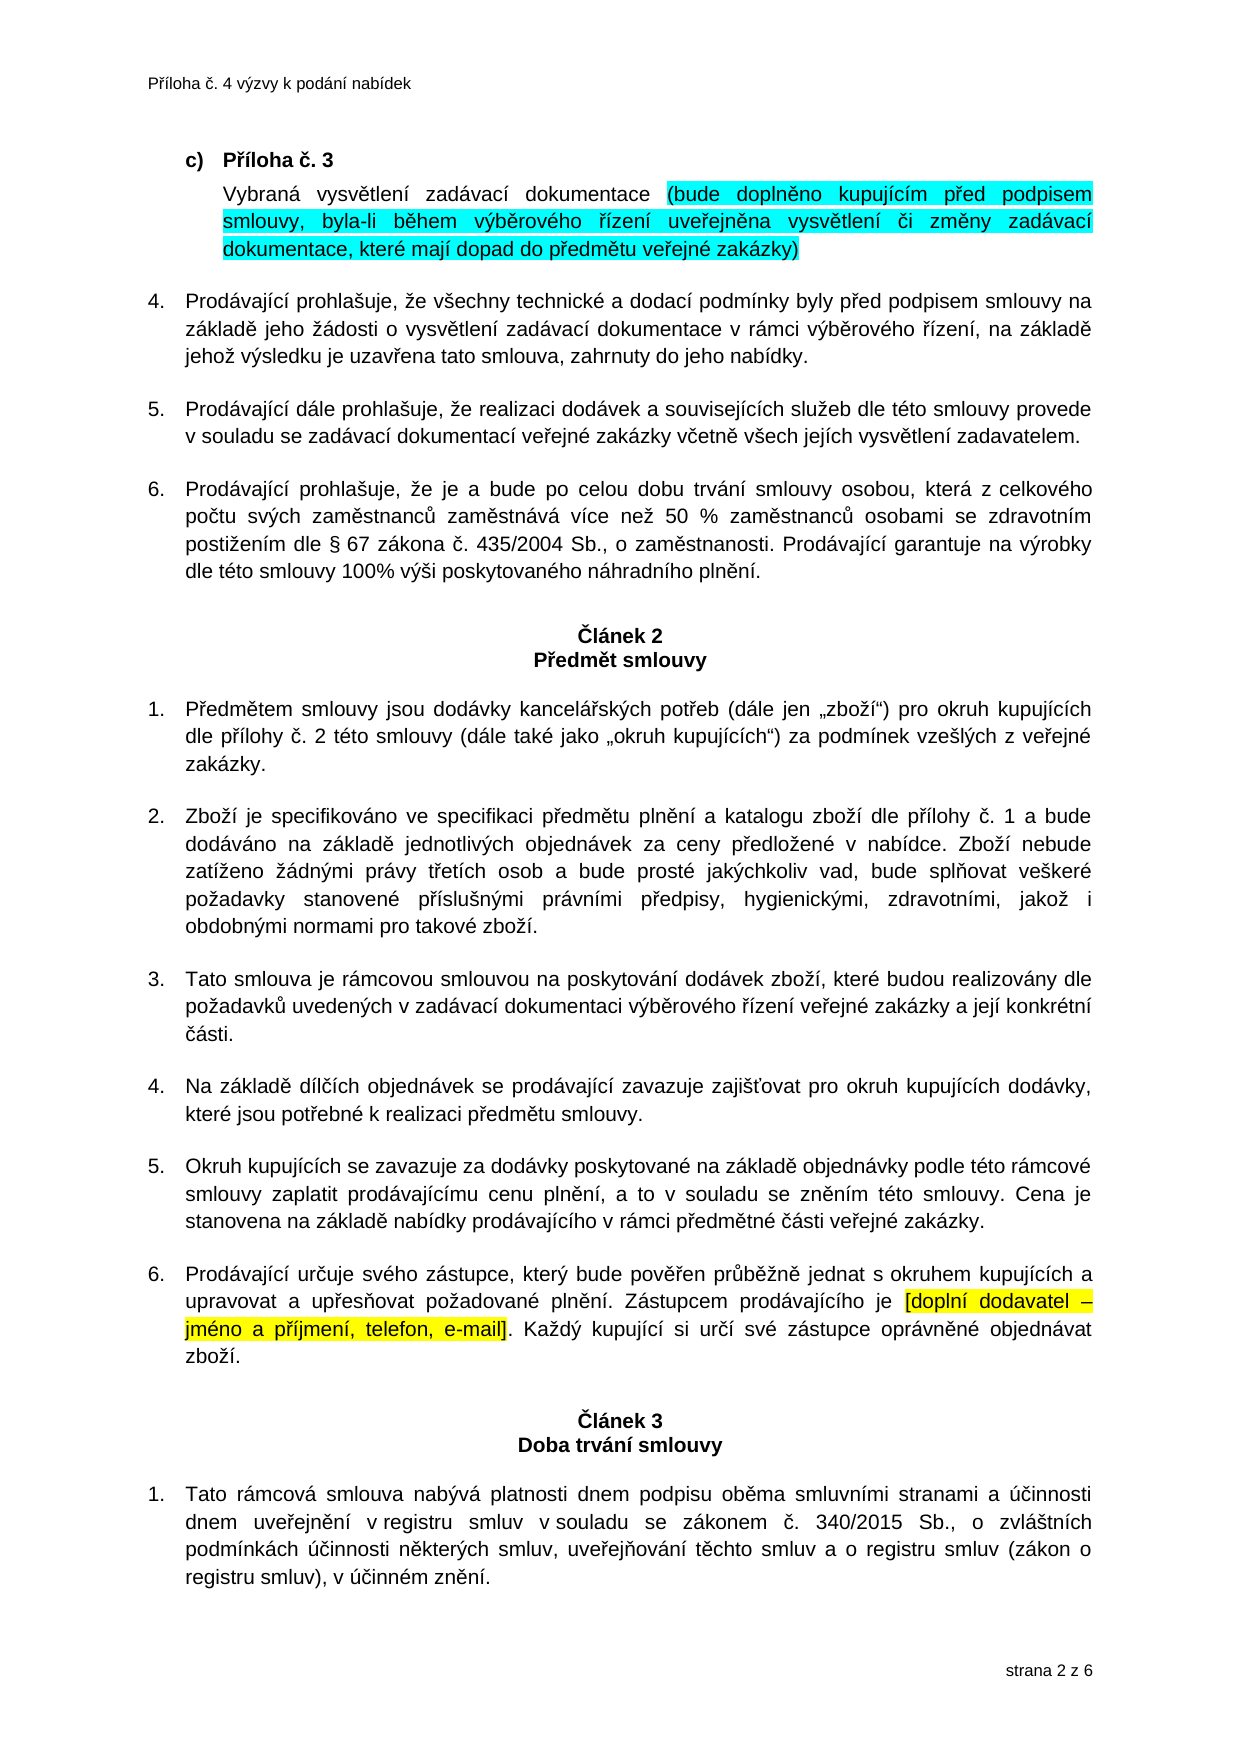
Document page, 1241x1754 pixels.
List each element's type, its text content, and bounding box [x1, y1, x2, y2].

text Vybraná vysvětlení zadávací dokumentace (bude doplněno kupujícím před podpisem smlouvy, byla-li během výběrového řízení uveřejněna vysvětlení či změny zadávací dokumentace, které mají dopad do předmětu veřejné zakázky) [223, 233, 1093, 260]
list Prodávající určuje svého zástupce, který bude pověřen průběžně jednat s okruhem kupujících a upravovat a upřesňovat požadované plnění. Zástupcem prodávajícího je [doplní dodavatel – jméno a příjmení, telefon, e-mail]. Každý kupující si určí své zástupce oprávněné objednávat zboží. [148, 1262, 1093, 1368]
text Předmět smlouvy [148, 648, 1093, 672]
list Na základě dílčích objednávek se prodávající zavazuje zajišťovat pro okruh kupujících dodávky, které jsou potřebné k realizaci předmětu smlouvy. [148, 1074, 1093, 1126]
list Zboží je specifikováno ve specifikaci předmětu plnění a katalogu zboží dle přílohy č. 1 a bude dodáváno na základě jednotlivých objednávek za ceny předložené v nabídce. Zboží nebude zatíženo žádnými právy třetích osob a bude prosté jakýchkoliv vad, bude splňovat veškeré požadavky stanovené příslušnými právními předpisy, hygienickými, zdravotními, jakož i obdobnými normami pro takové zboží. [148, 804, 1093, 938]
list Prodávající prohlašuje, že je a bude po celou dobu trvání smlouvy osobou, která z celkového počtu svých zaměstnanců zaměstnává více než 50 % zaměstnanců osobami se zdravotním postižením dle § 67 zákona č. 435/2004 Sb., o zaměstnanosti. Prodávající garantuje na výrobky dle této smlouvy 100% výši poskytovaného náhradního plnění. [148, 476, 1093, 583]
text Doba trvání smlouvy [148, 1433, 1093, 1457]
list Okruh kupujících se zavazuje za dodávky poskytované na základě objednávky podle této rámcové smlouvy zaplatit prodávajícímu cenu plnění, a to v souladu se zněním této smlouvy. Cena je stanovena na základě nabídky prodávajícího v rámci předmětné části veřejné zakázky. [148, 1154, 1093, 1233]
list Prodávající dále prohlašuje, že realizaci dodávek a souvisejících služeb dle této smlouvy provede v souladu se zadávací dokumentací veřejné zakázky včetně všech jejích vysvětlení zadavatelem. [148, 396, 1093, 448]
list Prodávající prohlašuje, že všechny technické a dodací podmínky byly před podpisem smlouvy na základě jeho žádosti o vysvětlení zadávací dokumentace v rámci výběrového řízení, na základě jehož výsledku je uzavřena tato smlouva, zahrnuty do jeho nabídky. [148, 289, 1093, 368]
list Předmětem smlouvy jsou dodávky kancelářských potřeb (dále jen „zboží“) pro okruh kupujících dle přílohy č. 2 této smlouvy (dále také jako „okruh kupujících“) za podmínek vzešlých z veřejné zakázky. [148, 697, 1093, 776]
list Tato rámcová smlouva nabývá platnosti dnem podpisu oběma smluvními stranami a účinnosti dnem uveřejnění v registru smluv v souladu se zákonem č. 340/2015 Sb., o zvláštních podmínkách účinnosti některých smluv, uveřejňování těchto smluv a o registru smluv (zákon o registru smluv), v účinném znění. [148, 1482, 1093, 1589]
text Článek 3 [148, 1409, 1093, 1433]
text Článek 2 [148, 624, 1093, 648]
text Vybraná vysvětlení zadávací dokumentace (bude doplněno kupujícím před podpisem smlouvy, byla-li během výběrového řízení uveřejněna vysvětlení či změny zadávací dokumentace, které mají dopad do předmětu veřejné zakázky) [223, 181, 1093, 209]
list Tato smlouva je rámcovou smlouvou na poskytování dodávek zboží, které budou realizovány dle požadavků uvedených v zadávací dokumentaci výběrového řízení veřejné zakázky a její konkrétní části. [148, 967, 1093, 1046]
list Příloha č. 3 [185, 148, 1093, 172]
